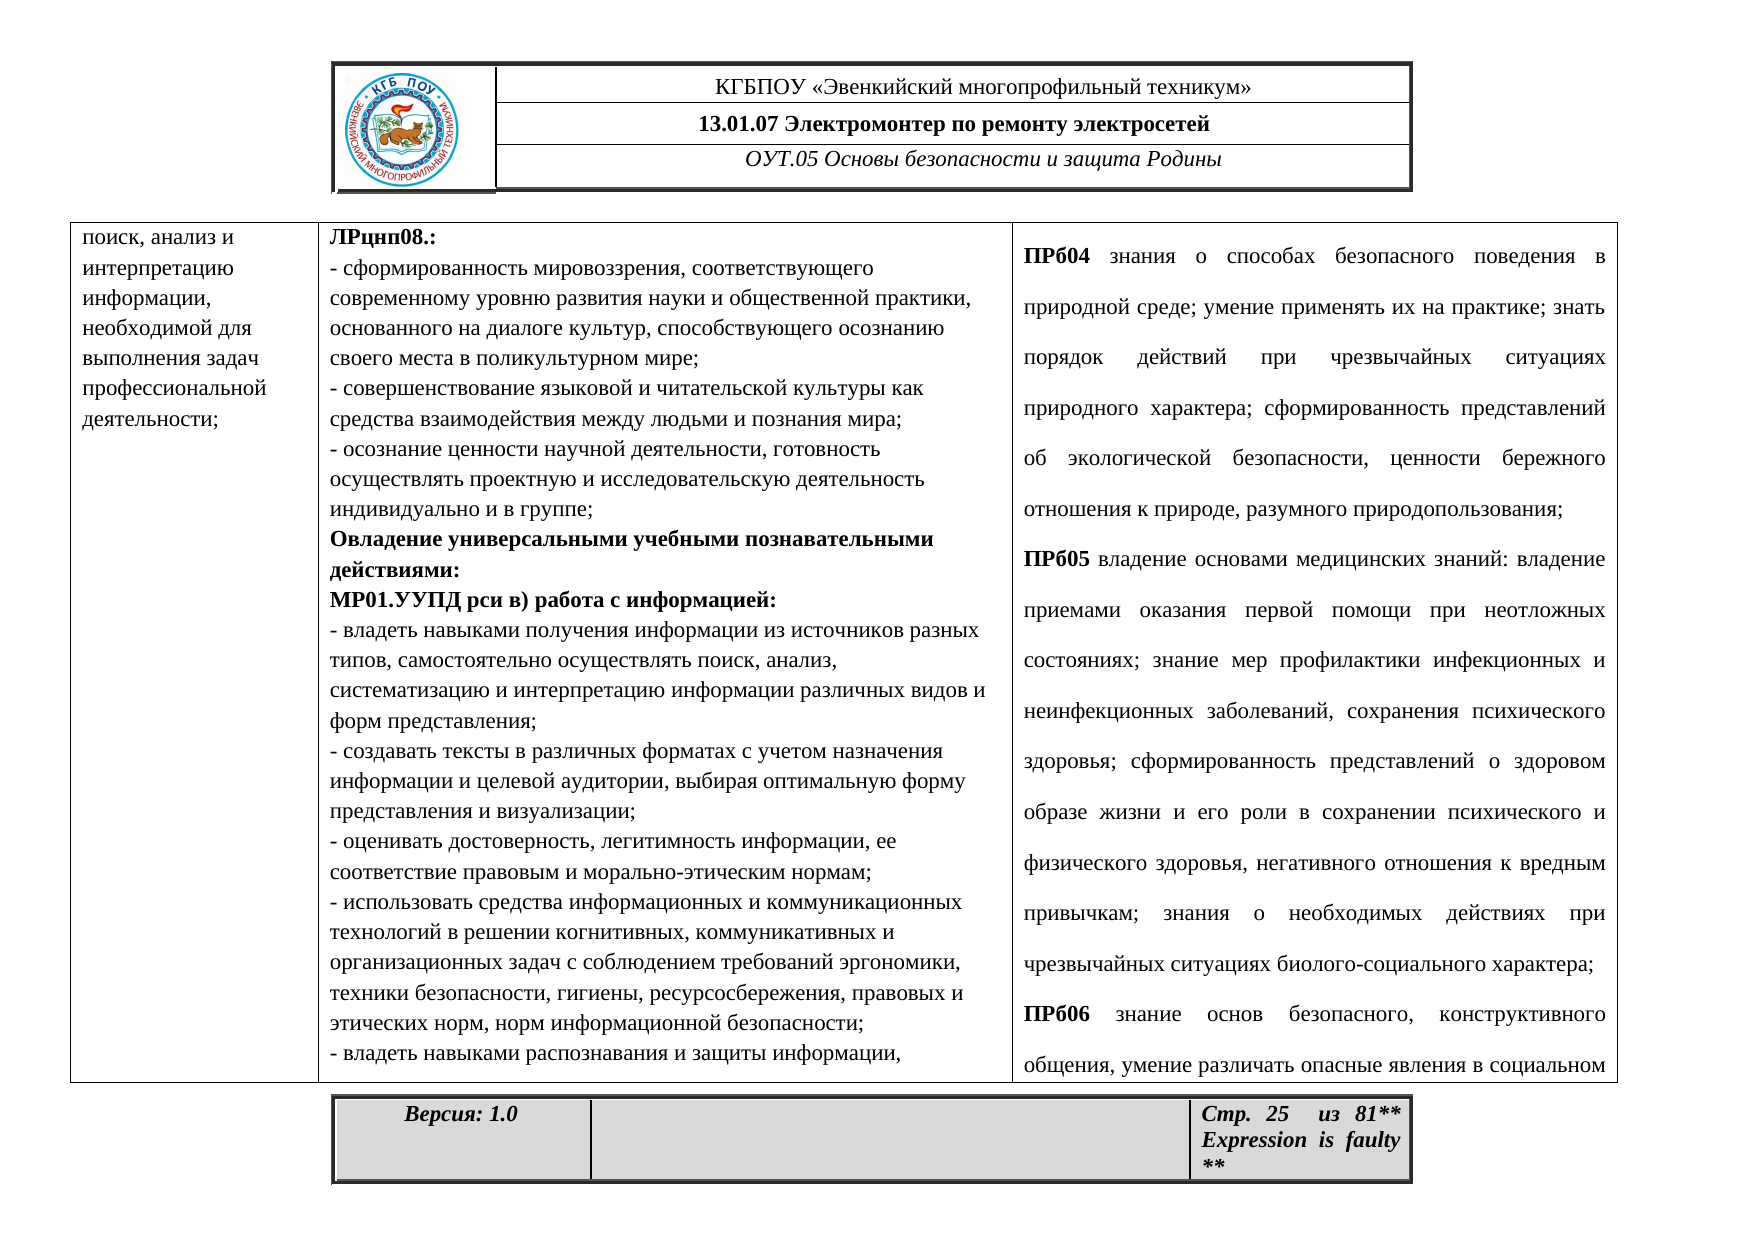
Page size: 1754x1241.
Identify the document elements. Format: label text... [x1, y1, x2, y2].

picture [345, 73, 459, 188]
table_cell ОК 02. Осуществлять поиск, анализ и интерпретацию информации, необходимой для выполнения задач профессиональной деятельности; [71, 223, 318, 1082]
picture [345, 73, 392, 121]
